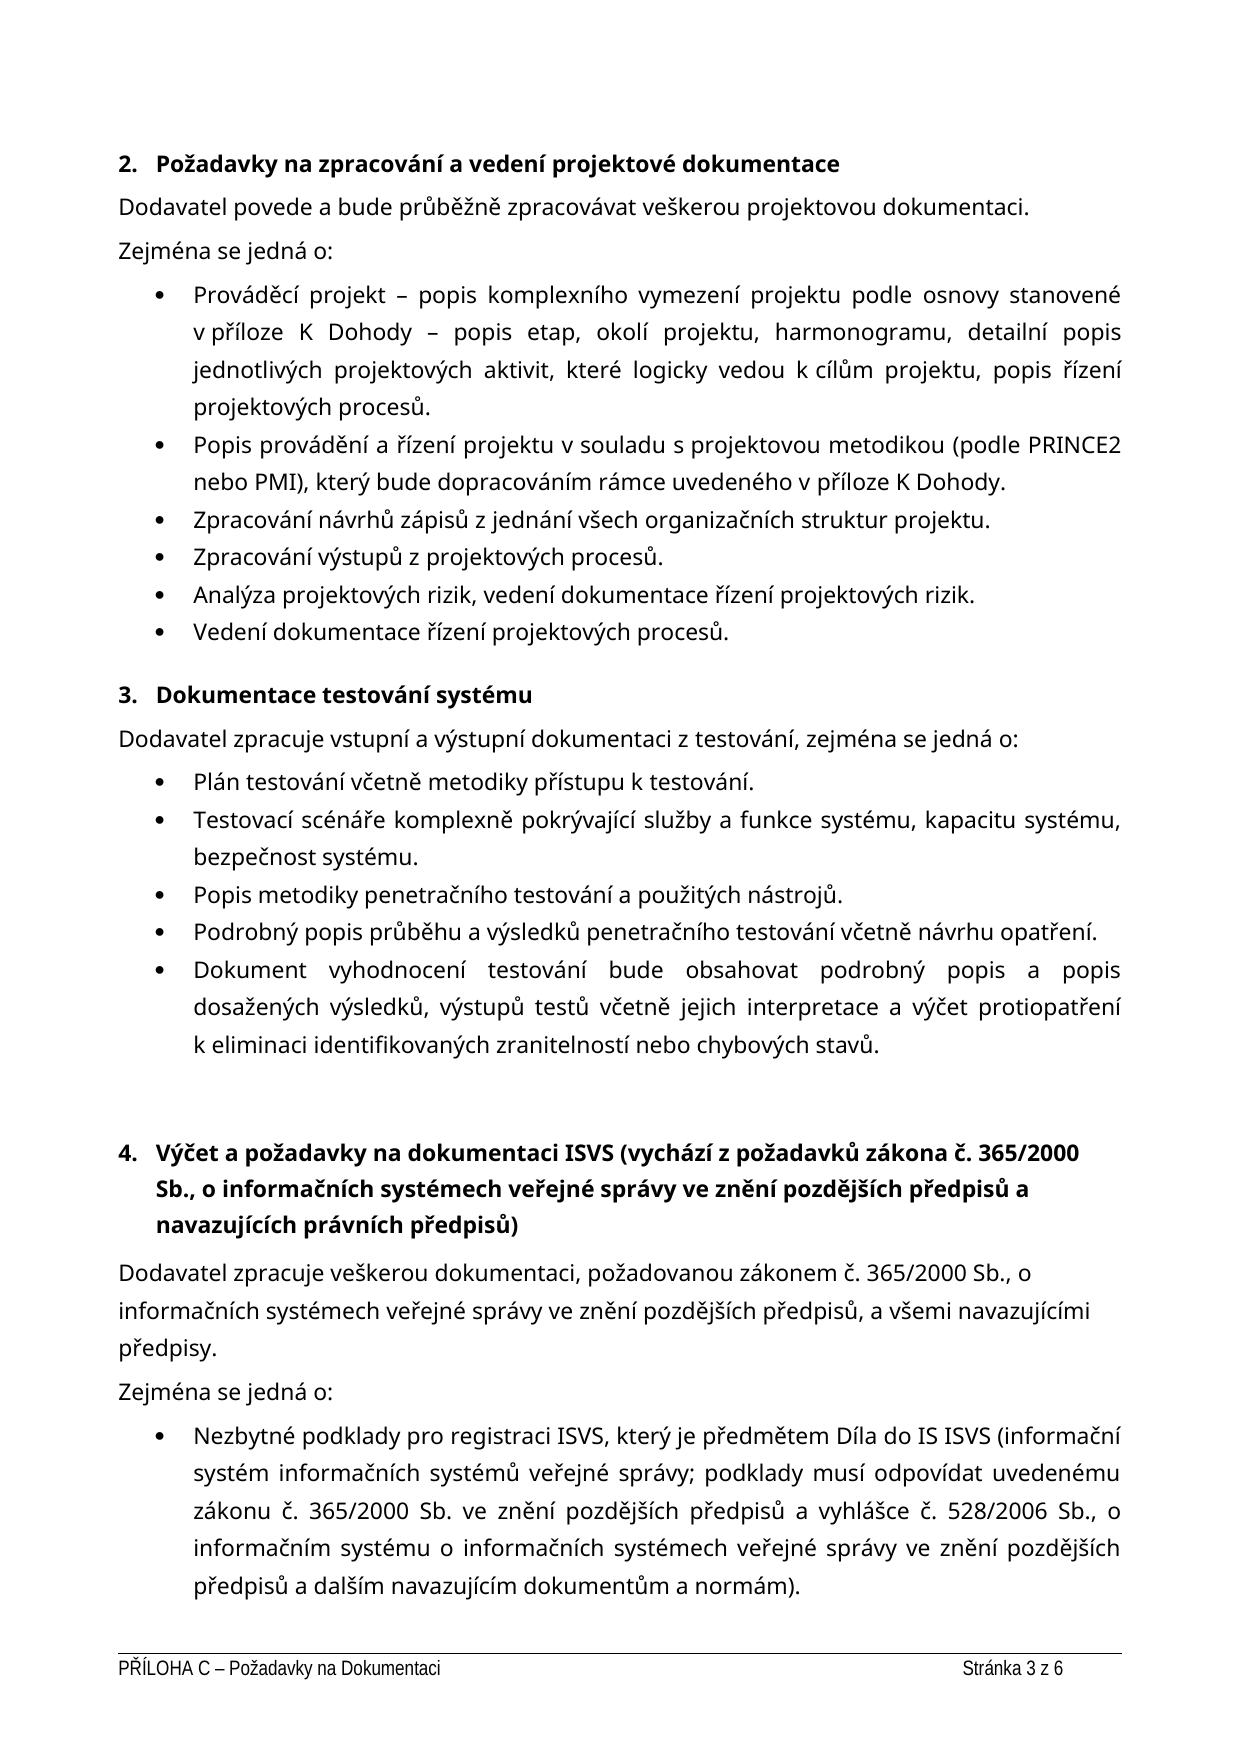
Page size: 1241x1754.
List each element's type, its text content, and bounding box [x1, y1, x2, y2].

list Nezbytné podklady pro registraci ISVS, který je předmětem Díla do IS ISVS (informační systém informačních systémů veřejné správy; podklady musí odpovídat uvedenému zákonu č. 365/2000 Sb. ve znění pozdějších předpisů a vyhlášce č. 528/2006 Sb., o informačním systému o informačních systémech veřejné správy ve znění pozdějších předpisů a dalším navazujícím dokumentům a normám). [156, 1419, 1122, 1601]
subtitle Dokumentace testování systému [118, 679, 1122, 710]
list Zpracování návrhů zápisů z jednání všech organizačních struktur projektu. [156, 504, 1122, 535]
subtitle Výčet a požadavky na dokumentaci ISVS (vychází z požadavků zákona č. 365/2000 Sb., o informačních systémech veřejné správy ve znění pozdějších předpisů a navazujících právních předpisů) [118, 1137, 1122, 1240]
list Plán testování včetně metodiky přístupu k testování. [156, 766, 1122, 798]
list Analýza projektových rizik, vedení dokumentace řízení projektových rizik. [156, 579, 1122, 610]
list Podrobný popis průběhu a výsledků penetračního testování včetně návrhu opatření. [156, 916, 1122, 948]
list Testovací scénáře komplexně pokrývající služby a funkce systému, kapacitu systému, bezpečnost systému. [156, 804, 1122, 873]
list Zpracování výstupů z projektových procesů. [156, 541, 1122, 573]
text Zejména se jedná o: [118, 235, 1122, 266]
text Dodavatel zpracuje veškerou dokumentaci, požadovanou zákonem č. 365/2000 Sb., o informačních systémech veřejné správy ve znění pozdějších předpisů, a všemi navazujícími předpisy. [118, 1257, 1122, 1363]
text Dodavatel povede a bude průběžně zpracovávat veškerou projektovou dokumentaci. [118, 191, 1122, 223]
text Dodavatel zpracuje vstupní a výstupní dokumentaci z testování, zejména se jedná o: [118, 723, 1122, 754]
list Dokument vyhodnocení testování bude obsahovat podrobný popis a popis dosažených výsledků, výstupů testů včetně jejich interpretace a výčet protiopatření k eliminaci identifikovaných zranitelností nebo chybových stavů. [156, 954, 1122, 1060]
list Popis metodiky penetračního testování a použitých nástrojů. [156, 879, 1122, 910]
list Popis provádění a řízení projektu v souladu s projektovou metodikou (podle PRINCE2 nebo PMI), který bude dopracováním rámce uvedeného v příloze K Dohody. [156, 429, 1122, 498]
text Zejména se jedná o: [118, 1376, 1122, 1407]
subtitle Požadavky na zpracování a vedení projektové dokumentace [118, 148, 1122, 179]
list Prováděcí projekt – popis komplexního vymezení projektu podle osnovy stanovené v příloze K Dohody – popis etap, okolí projektu, harmonogramu, detailní popis jednotlivých projektových aktivit, které logicky vedou k cílům projektu, popis řízení projektových procesů. [156, 279, 1122, 423]
list Vedení dokumentace řízení projektových procesů. [156, 616, 1122, 648]
